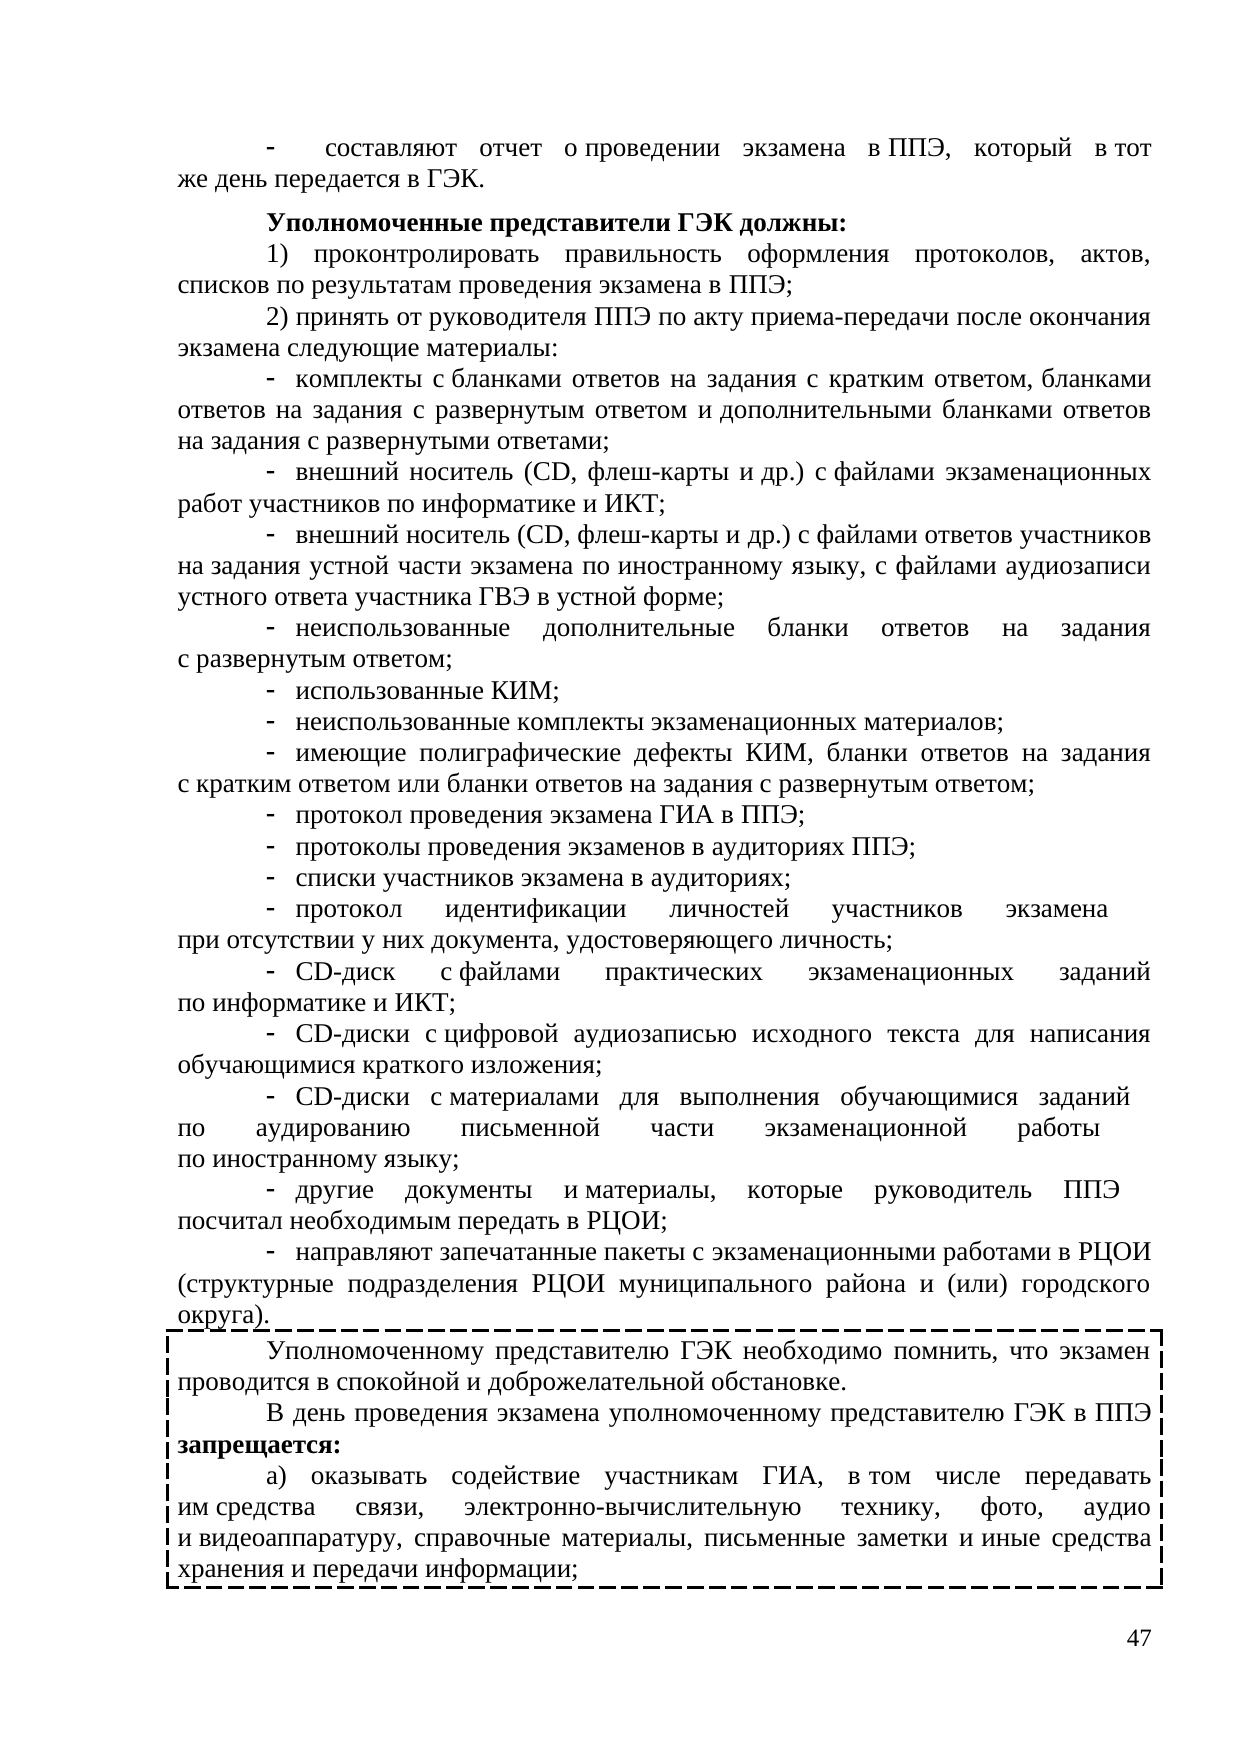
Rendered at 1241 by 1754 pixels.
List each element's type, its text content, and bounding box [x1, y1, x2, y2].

list другие документы и материалы, которые руководитель ППЭ посчитал необходимым передать в РЦОИ; [177, 1173, 1152, 1236]
list CD-диски с материалами для выполнения обучающимися заданий по аудированию письменной части экзаменационной работы по иностранному языку; [177, 1079, 1152, 1173]
list протокол идентификации личностей участников экзамена при отсутствии у них документа, удостоверяющего личность; [177, 892, 1152, 955]
list направляют запечатанные пакеты с экзаменационными работами в РЦОИ (структурные подразделения РЦОИ муниципального района и (или) городского округа). [177, 1236, 1152, 1329]
list CD-диск с файлами практических экзаменационных заданий по информатике и ИКТ; [177, 955, 1152, 1017]
text Уполномоченному представителю ГЭК необходимо помнить, что экзамен проводится в спокойной и доброжелательной обстановке. [166, 1329, 1163, 1397]
text 1) проконтролировать правильность оформления протоколов, актов, списков по результатам проведения экзамена в ППЭ; [177, 237, 1152, 299]
list CD-диски с цифровой аудиозаписью исходного текста для написания обучающимися краткого изложения; [177, 1017, 1152, 1079]
list неиспользованные дополнительные бланки ответов на задания с развернутым ответом; [177, 611, 1152, 674]
list протоколы проведения экзаменов в аудиториях ППЭ; [177, 830, 1152, 861]
list внешний носитель (CD, флеш-карты и др.) с файлами экзаменационных работ участников по информатике и ИКТ; [177, 455, 1152, 518]
list имеющие полиграфические дефекты КИМ, бланки ответов на задания с кратким ответом или бланки ответов на задания с развернутым ответом; [177, 736, 1152, 799]
list протокол проведения экзамена ГИА в ППЭ; [177, 799, 1152, 830]
list использованные КИМ; [177, 674, 1152, 705]
text 2) принять от руководителя ППЭ по акту приема-передачи после окончания экзамена следующие материалы: [177, 299, 1152, 362]
list внешний носитель (CD, флеш-карты и др.) с файлами ответов участников на задания устной части экзамена по иностранному языку, с файлами аудиозаписи устного ответа участника ГВЭ в устной форме; [177, 518, 1152, 611]
list списки участников экзамена в аудиториях; [177, 861, 1152, 892]
text Уполномоченные представители ГЭК должны: [177, 206, 1152, 237]
text а) оказывать содействие участникам ГИА, в том числе передавать им средства связи, электронно-вычислительную технику, фото, аудио и видеоаппаратуру, справочные материалы, письменные заметки и иные средства хранения и передачи информации; [166, 1454, 1163, 1589]
text В день проведения экзамена уполномоченному представителю ГЭК в ППЭ запрещается: [177, 1397, 1152, 1454]
list комплекты с бланками ответов на задания с кратким ответом, бланками ответов на задания с развернутым ответом и дополнительными бланками ответов на задания с развернутыми ответами; [177, 362, 1152, 455]
list неиспользованные комплекты экзаменационных материалов; [177, 705, 1152, 736]
list составляют отчет о проведении экзамена в ППЭ, который в тот же день передается в ГЭК. [177, 131, 1152, 194]
